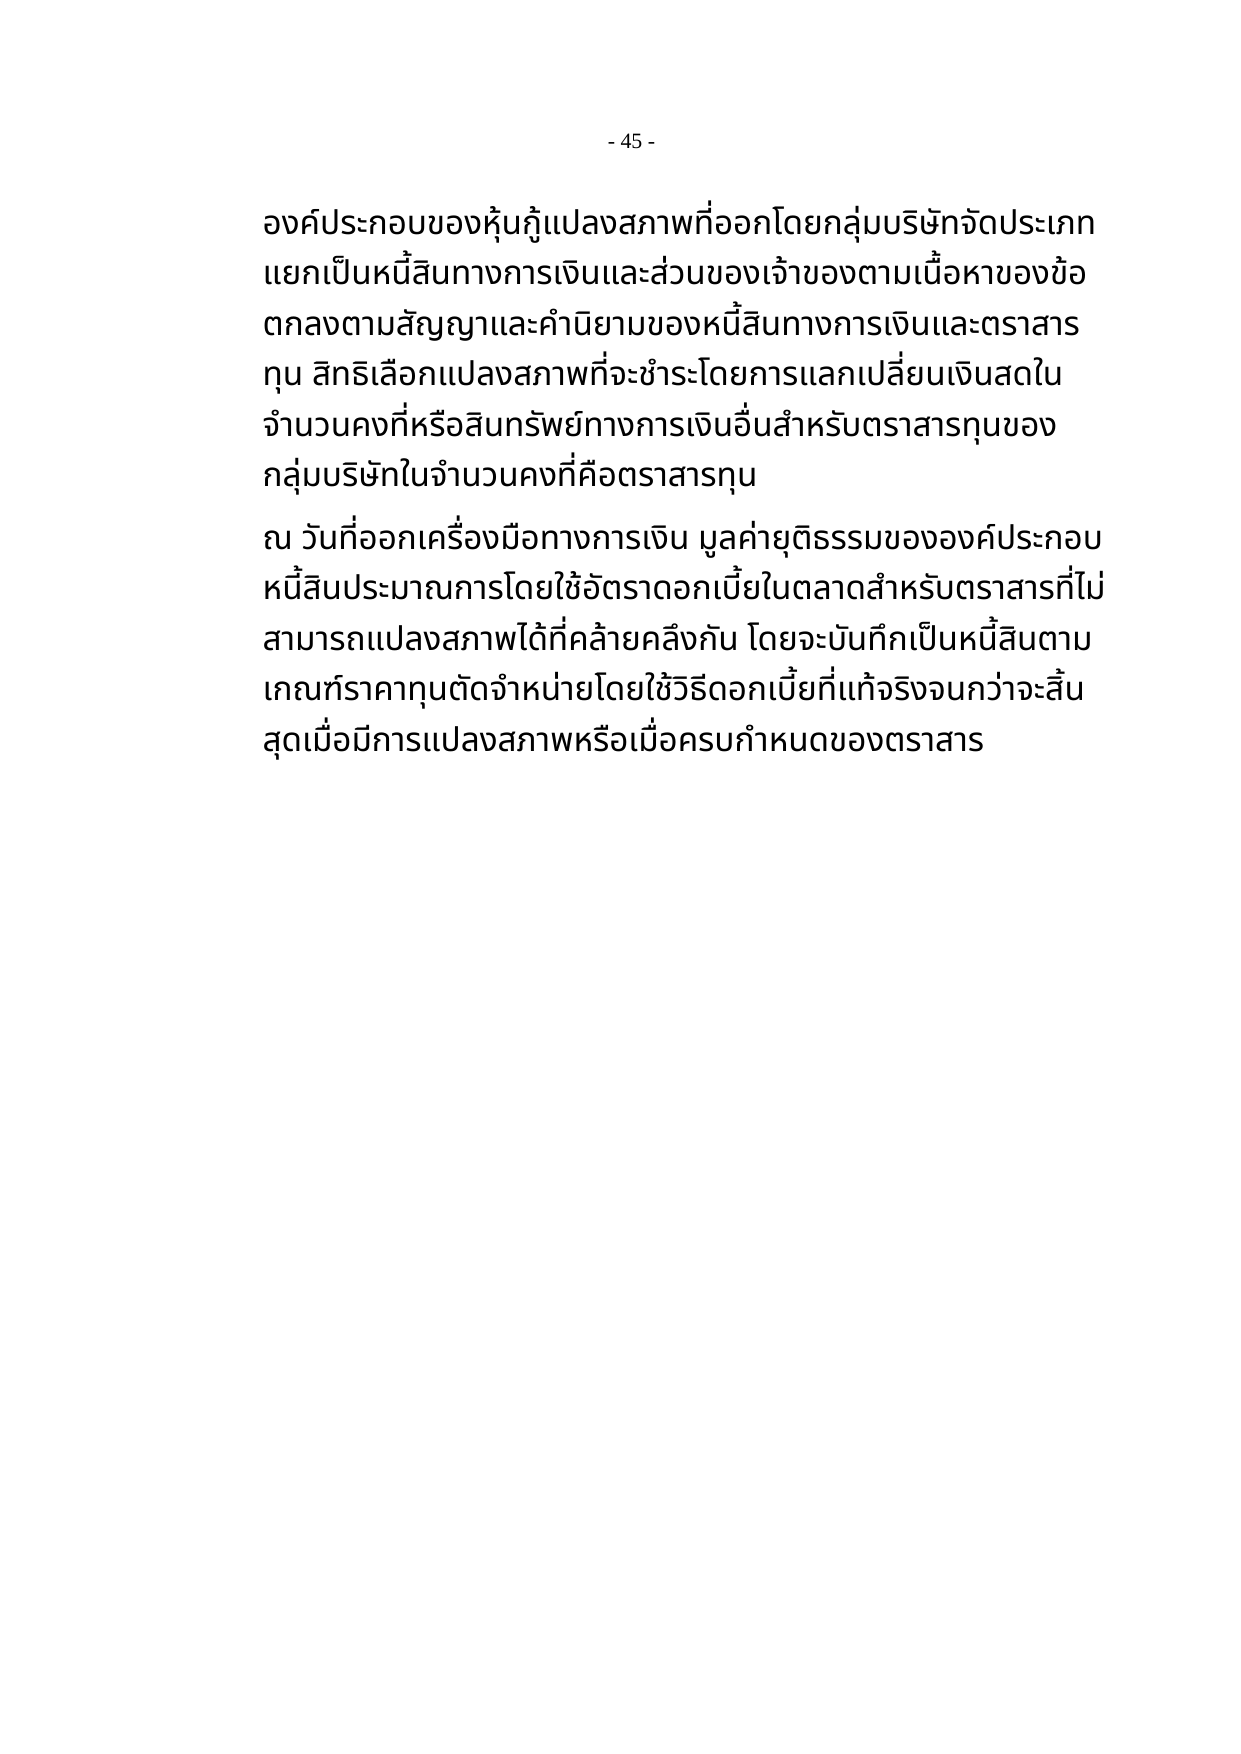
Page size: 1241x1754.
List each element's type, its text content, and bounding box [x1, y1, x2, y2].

text ณ วันที่ออกเครื่องมือทางการเงิน มูลค่ายุติธรรมขององค์ประกอบหนี้สินประมาณการโดยใช้อัตราดอกเบี้ยในตลาดสำหรับตราสารที่ไม่สามารถแปลงสภาพได้ที่คล้ายคลึงกัน โดยจะบันทึกเป็นหนี้สินตามเกณฑ์ราคาทุนตัดจำหน่ายโดยใช้วิธีดอกเบี้ยที่แท้จริงจนกว่าจะสิ้นสุดเมื่อมีการแปลงสภาพหรือเมื่อครบกำหนดของตราสาร [262, 514, 1113, 766]
text องค์ประกอบของหุ้นกู้แปลงสภาพที่ออกโดยกลุ่มบริษัทจัดประเภทแยกเป็นหนี้สินทางการเงินและส่วนของเจ้าของตามเนื้อหาของข้อตกลงตามสัญญาและคำนิยามของหนี้สินทางการเงินและตราสารทุน สิทธิเลือกแปลงสภาพที่จะชำระโดยการแลกเปลี่ยนเงินสดในจำนวนคงที่หรือสินทรัพย์ทางการเงินอื่นสำหรับตราสารทุนของกลุ่มบริษัทในจำนวนคงที่คือตราสารทุน [262, 199, 1113, 501]
